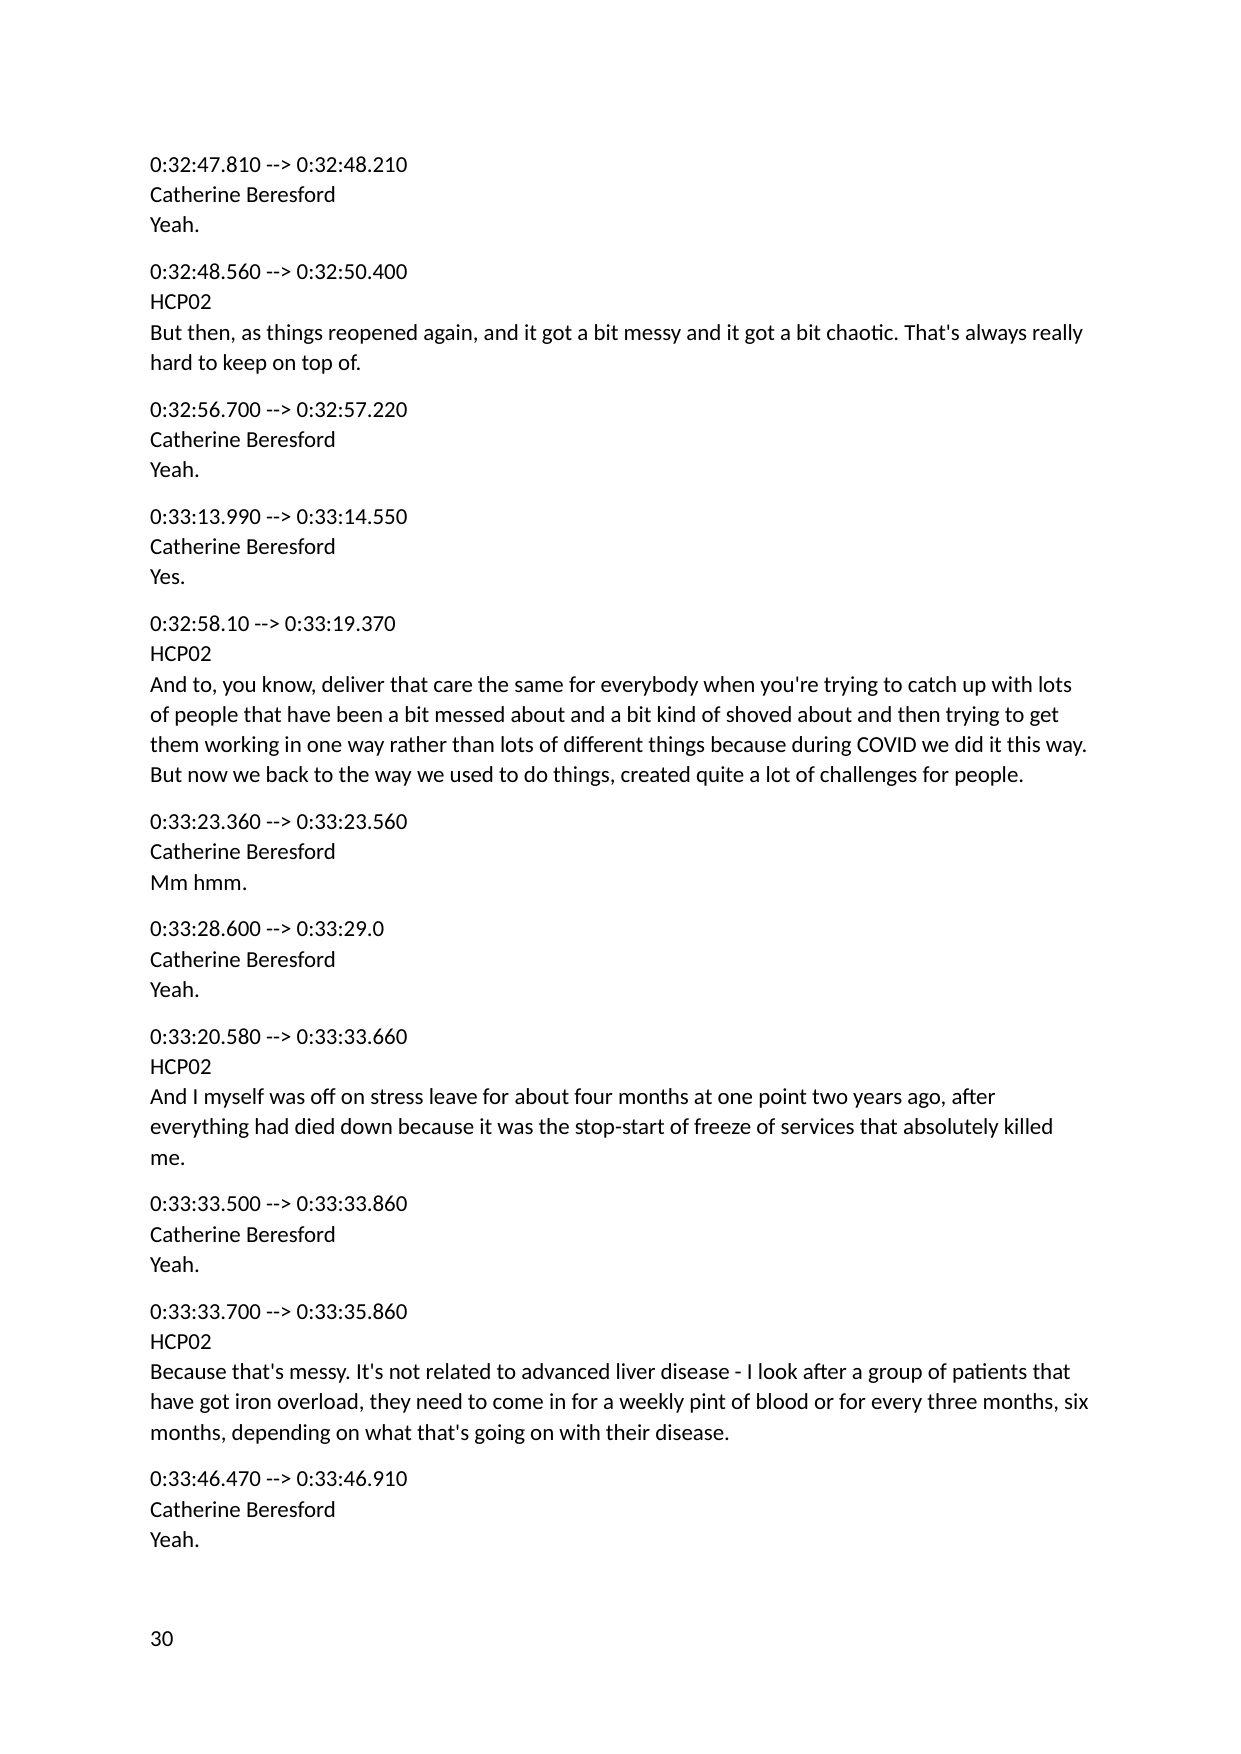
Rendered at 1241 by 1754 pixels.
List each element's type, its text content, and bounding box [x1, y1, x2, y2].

text 0:33:46.470 --> 0:33:46.910 Catherine Beresford Yeah. [150, 1464, 1090, 1553]
text 0:33:33.700 --> 0:33:35.860 HCP02 Because that's messy. It's not related to advanced liver disease - I look after a group of patients that have got iron overload, they need to come in for a weekly pint of blood or for every three months, six months, depending on what that's going on with their disease. [150, 1297, 1090, 1446]
text 0:33:33.500 --> 0:33:33.860 Catherine Beresford Yeah. [150, 1189, 1090, 1278]
text 0:33:23.360 --> 0:33:23.560 Catherine Beresford Mm hmm. [150, 807, 1090, 896]
text 0:33:28.600 --> 0:33:29.0 Catherine Beresford Yeah. [150, 914, 1090, 1003]
text 0:33:20.580 --> 0:33:33.660 HCP02 And I myself was off on stress leave for about four months at one point two years ago, after everything had died down because it was the stop-start of freeze of services that absolutely killed me. [150, 1022, 1090, 1171]
text 0:32:56.700 --> 0:32:57.220 Catherine Beresford Yeah. [150, 395, 1090, 483]
text 0:32:58.10 --> 0:33:19.370 HCP02 And to, you know, deliver that care the same for everybody when you're trying to catch up with lots of people that have been a bit messed about and a bit kind of shoved about and then trying to get them working in one way rather than lots of different things because during COVID we did it this way. But now we back to the way we used to do things, created quite a lot of challenges for people. [150, 609, 1090, 788]
text 0:32:47.810 --> 0:32:48.210 Catherine Beresford Yeah. [150, 150, 1090, 238]
text 0:32:48.560 --> 0:32:50.400 HCP02 But then, as things reopened again, and it got a bit messy and it got a bit chaotic. That's always really hard to keep on top of. [150, 257, 1090, 376]
text 0:33:13.990 --> 0:33:14.550 Catherine Beresford Yes. [150, 502, 1090, 591]
